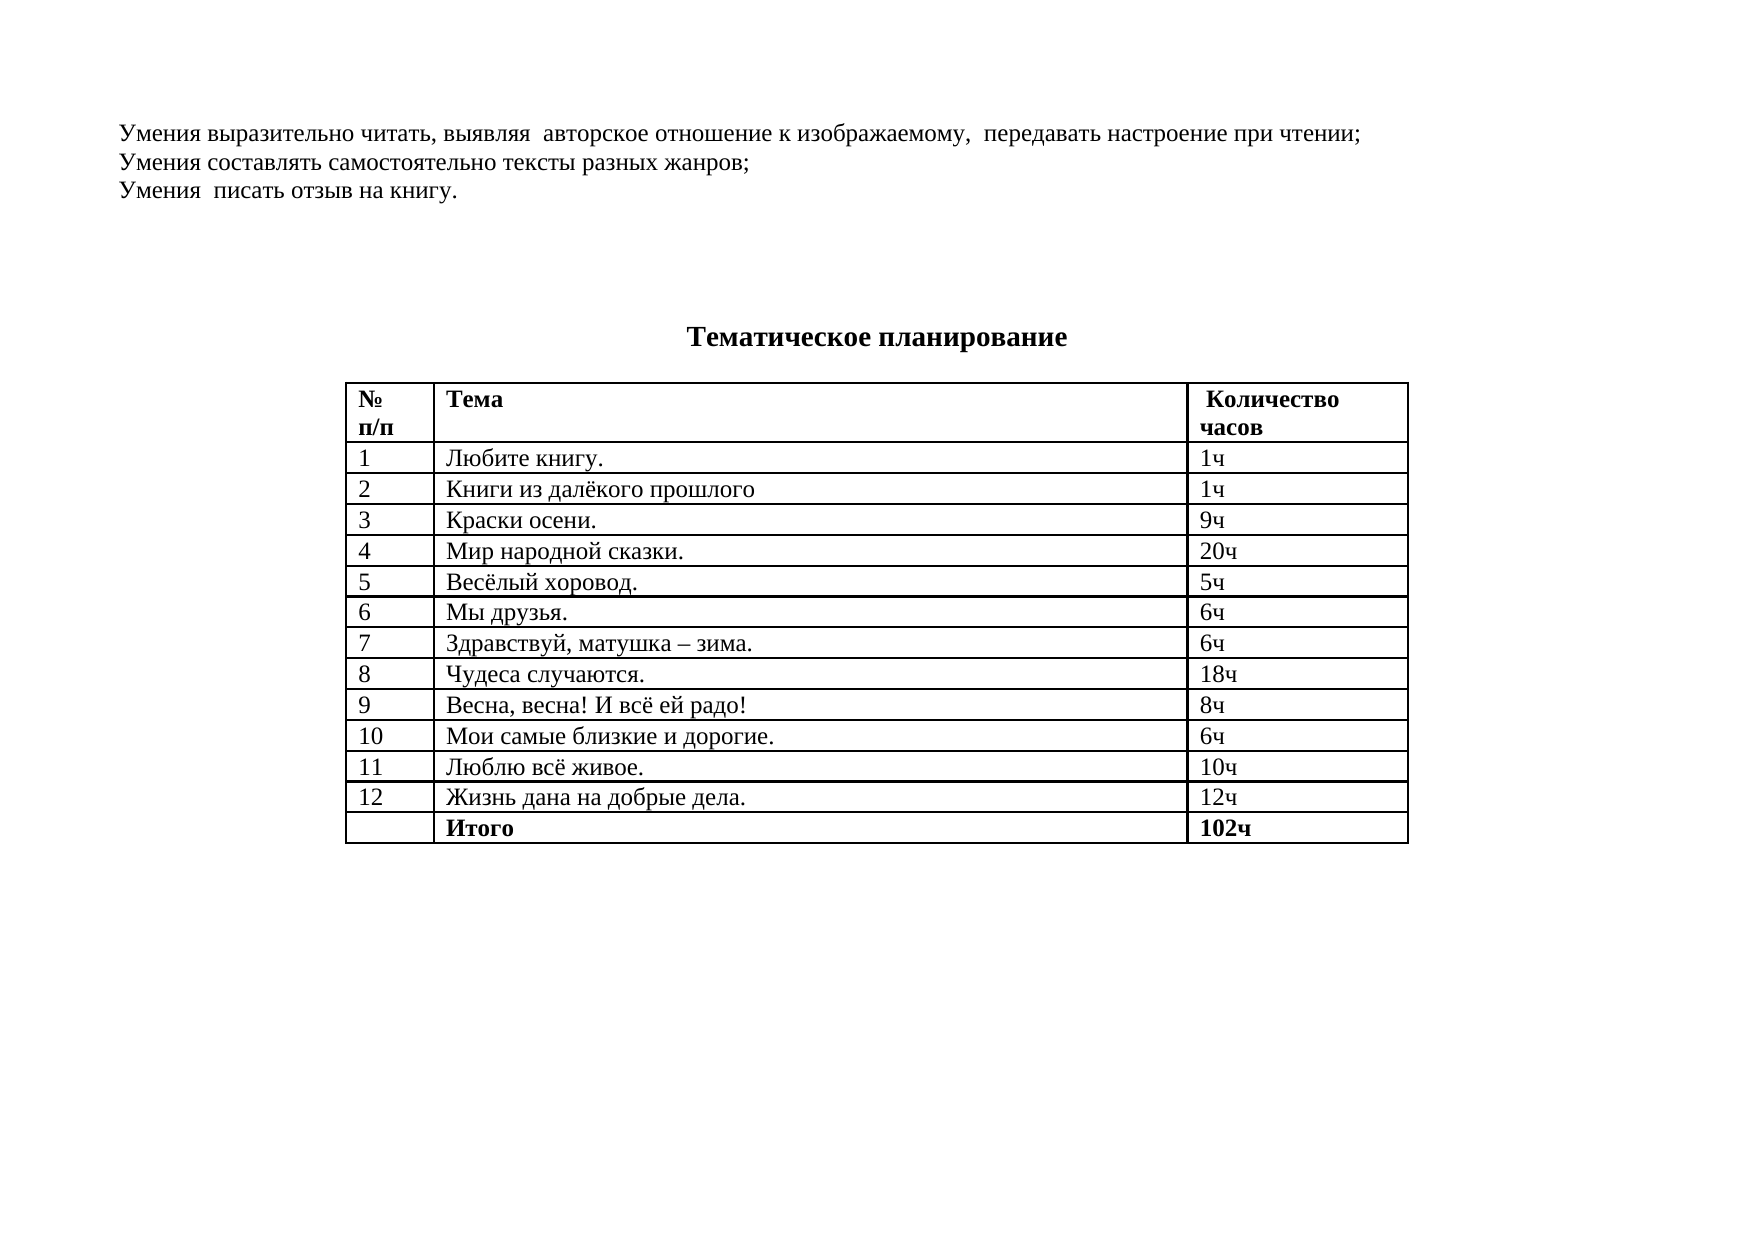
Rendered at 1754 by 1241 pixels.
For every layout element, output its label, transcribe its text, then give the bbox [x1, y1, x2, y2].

table_cell 1ч [1189, 443, 1407, 472]
table_cell 9 [347, 690, 433, 719]
table_cell Жизнь дана на добрые дела. [435, 783, 1186, 811]
table_cell 12 [347, 783, 433, 811]
table_cell Мои самые близкие и дорогие. [435, 721, 1186, 749]
table_cell 102ч [1189, 813, 1407, 842]
table_cell 8 [347, 659, 433, 688]
table_cell Чудеса случаются. [435, 659, 1186, 688]
table_header № п/п [347, 384, 433, 441]
table_cell Любите книгу. [435, 443, 1186, 472]
table_cell 7 [347, 628, 433, 657]
table_cell 11 [347, 752, 433, 780]
text Умения выразительно читать, выявляя авторское отношение к изображаемому, передавать настроение при чтении; [118, 118, 1636, 147]
table_cell 6ч [1189, 598, 1407, 626]
table_cell 1ч [1189, 474, 1407, 503]
table_cell 2 [347, 474, 433, 503]
table_cell Мир народной сказки. [435, 536, 1186, 564]
table_cell 9ч [1189, 505, 1407, 534]
table_cell 3 [347, 505, 433, 534]
table_cell 6 [347, 598, 433, 626]
table_cell Здравствуй, матушка – зима. [435, 628, 1186, 657]
table_cell 18ч [1189, 659, 1407, 688]
text Тематическое планирование [118, 319, 1636, 353]
table_cell Весна, весна! И всё ей радо! [435, 690, 1186, 719]
table_cell 6ч [1189, 721, 1407, 749]
table_cell 4 [347, 536, 433, 564]
table_cell 5 [347, 567, 433, 595]
table_cell 12ч [1189, 783, 1407, 811]
table_cell 5ч [1189, 567, 1407, 595]
table_cell Краски осени. [435, 505, 1186, 534]
table_cell [347, 813, 433, 842]
table_cell 10 [347, 721, 433, 749]
table_cell Люблю всё живое. [435, 752, 1186, 780]
table_cell Мы друзья. [435, 598, 1186, 626]
table_cell Книги из далёкого прошлого [435, 474, 1186, 503]
table_cell 20ч [1189, 536, 1407, 564]
table_header Количество часов [1189, 384, 1407, 441]
text Умения составлять самостоятельно тексты разных жанров; [118, 147, 1636, 176]
table_cell Итого [435, 813, 1186, 842]
table_header Тема [435, 384, 1186, 441]
table_cell Весёлый хоровод. [435, 567, 1186, 595]
table_cell 8ч [1189, 690, 1407, 719]
table_cell 1 [347, 443, 433, 472]
table_cell 6ч [1189, 628, 1407, 657]
table_cell 10ч [1189, 752, 1407, 780]
text Умения писать отзыв на книгу. [118, 176, 1636, 204]
